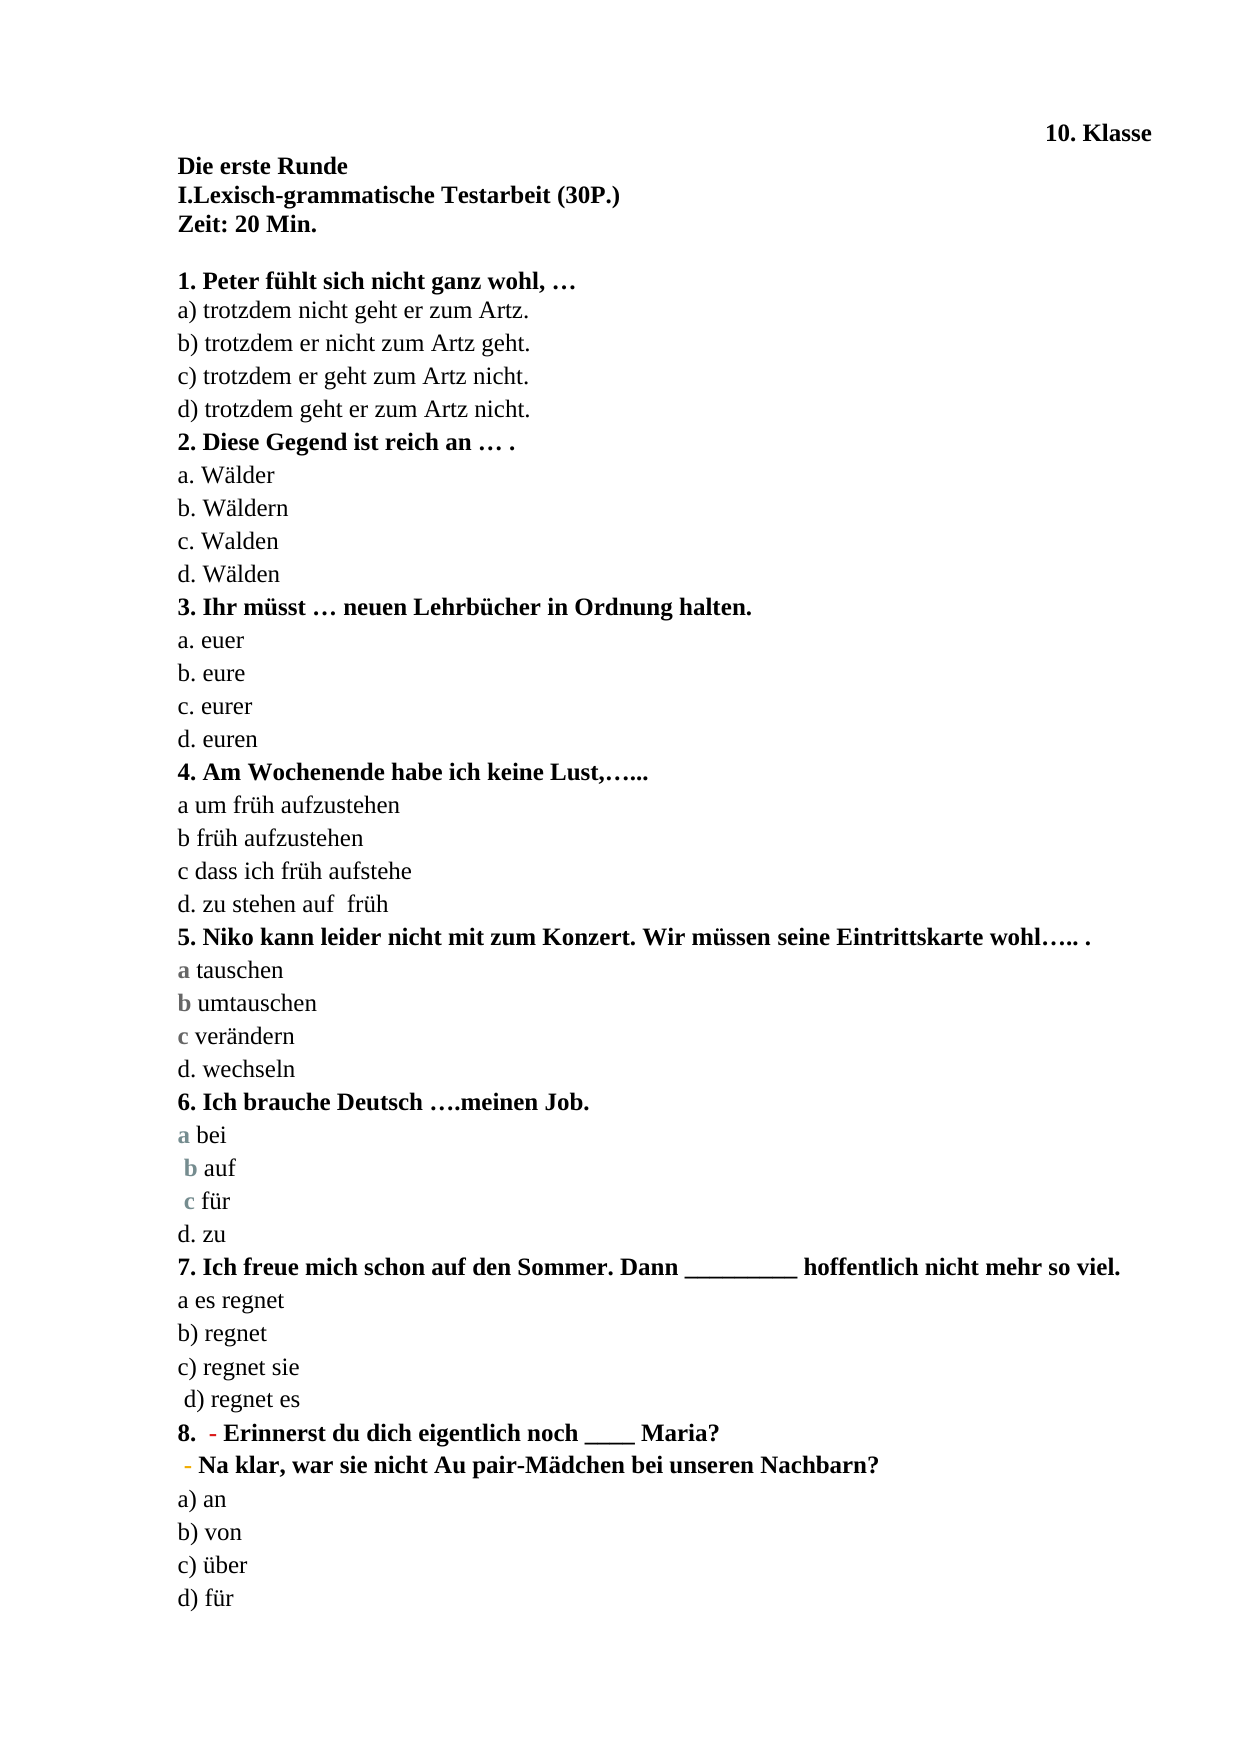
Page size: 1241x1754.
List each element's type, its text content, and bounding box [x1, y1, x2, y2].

text b. eure [177, 658, 1152, 687]
text d. zu stehen auf früh [177, 889, 1152, 918]
text 10. Klasse [177, 118, 1152, 147]
text b umtauschen [177, 988, 1152, 1017]
text c verändern [177, 1021, 1152, 1050]
text d. zu [177, 1219, 1152, 1248]
text b) von [177, 1517, 1152, 1545]
text b) trotzdem er nicht zum Artz geht. [177, 328, 1152, 357]
text a tauschen [177, 955, 1152, 984]
text 1. Peter fühlt sich nicht ganz wohl, … [177, 266, 1152, 295]
text d) regnet es [177, 1384, 1152, 1413]
text a es regnet [177, 1286, 1152, 1314]
text c) trotzdem er geht zum Artz nicht. [177, 361, 1152, 390]
text a) trotzdem nicht geht er zum Artz. [177, 295, 1152, 324]
text Die erste Runde [177, 151, 1152, 180]
text c dass ich früh aufstehe [177, 856, 1152, 885]
text - Na klar, war sie nicht Au pair-Mädchen bei unseren Nachbarn? [177, 1451, 1152, 1479]
text 7. Ich freue mich schon auf den Sommer. Dann _________ hoffentlich nicht mehr so viel. [177, 1252, 1152, 1281]
text d) für [177, 1583, 1152, 1611]
text c. Walden [177, 526, 1152, 555]
text a. Wälder [177, 460, 1152, 489]
text c für [177, 1186, 1152, 1215]
text 8. - Erinnerst du dich eigentlich noch ____ Maria? [177, 1418, 1102, 1446]
text c. eurer [177, 691, 1152, 720]
text b früh aufzustehen [177, 823, 1152, 852]
text I.Lexisch-grammatische Testarbeit (30P.) [177, 180, 1152, 209]
text Zeit: 20 Min. [177, 209, 1152, 237]
text d. euren [177, 724, 1152, 753]
text 2. Diese Gegend ist reich an … . [177, 427, 1152, 456]
text b auf [177, 1153, 1152, 1182]
text 5. Niko kann leider nicht mit zum Konzert. Wir müssen seine Eintrittskarte wohl….. . [177, 922, 1152, 951]
text a) an [177, 1484, 1152, 1512]
text b) regnet [177, 1318, 1152, 1347]
text d) trotzdem geht er zum Artz nicht. [177, 394, 1152, 423]
text 4. Am Wochenende habe ich keine Lust,…... [177, 757, 1152, 786]
text c) über [177, 1550, 1152, 1578]
text 3. Ihr müsst … neuen Lehrbücher in Ordnung halten. [177, 592, 1152, 621]
text b. Wäldern [177, 493, 1152, 522]
text d. Wälden [177, 559, 1152, 588]
text d. wechseln [177, 1054, 1152, 1083]
text a bei [177, 1120, 1152, 1149]
text 6. Ich brauche Deutsch ….meinen Job. [177, 1087, 1152, 1116]
text a. euer [177, 625, 1152, 654]
text c) regnet sie [177, 1352, 1152, 1380]
text a um früh aufzustehen [177, 790, 1152, 819]
